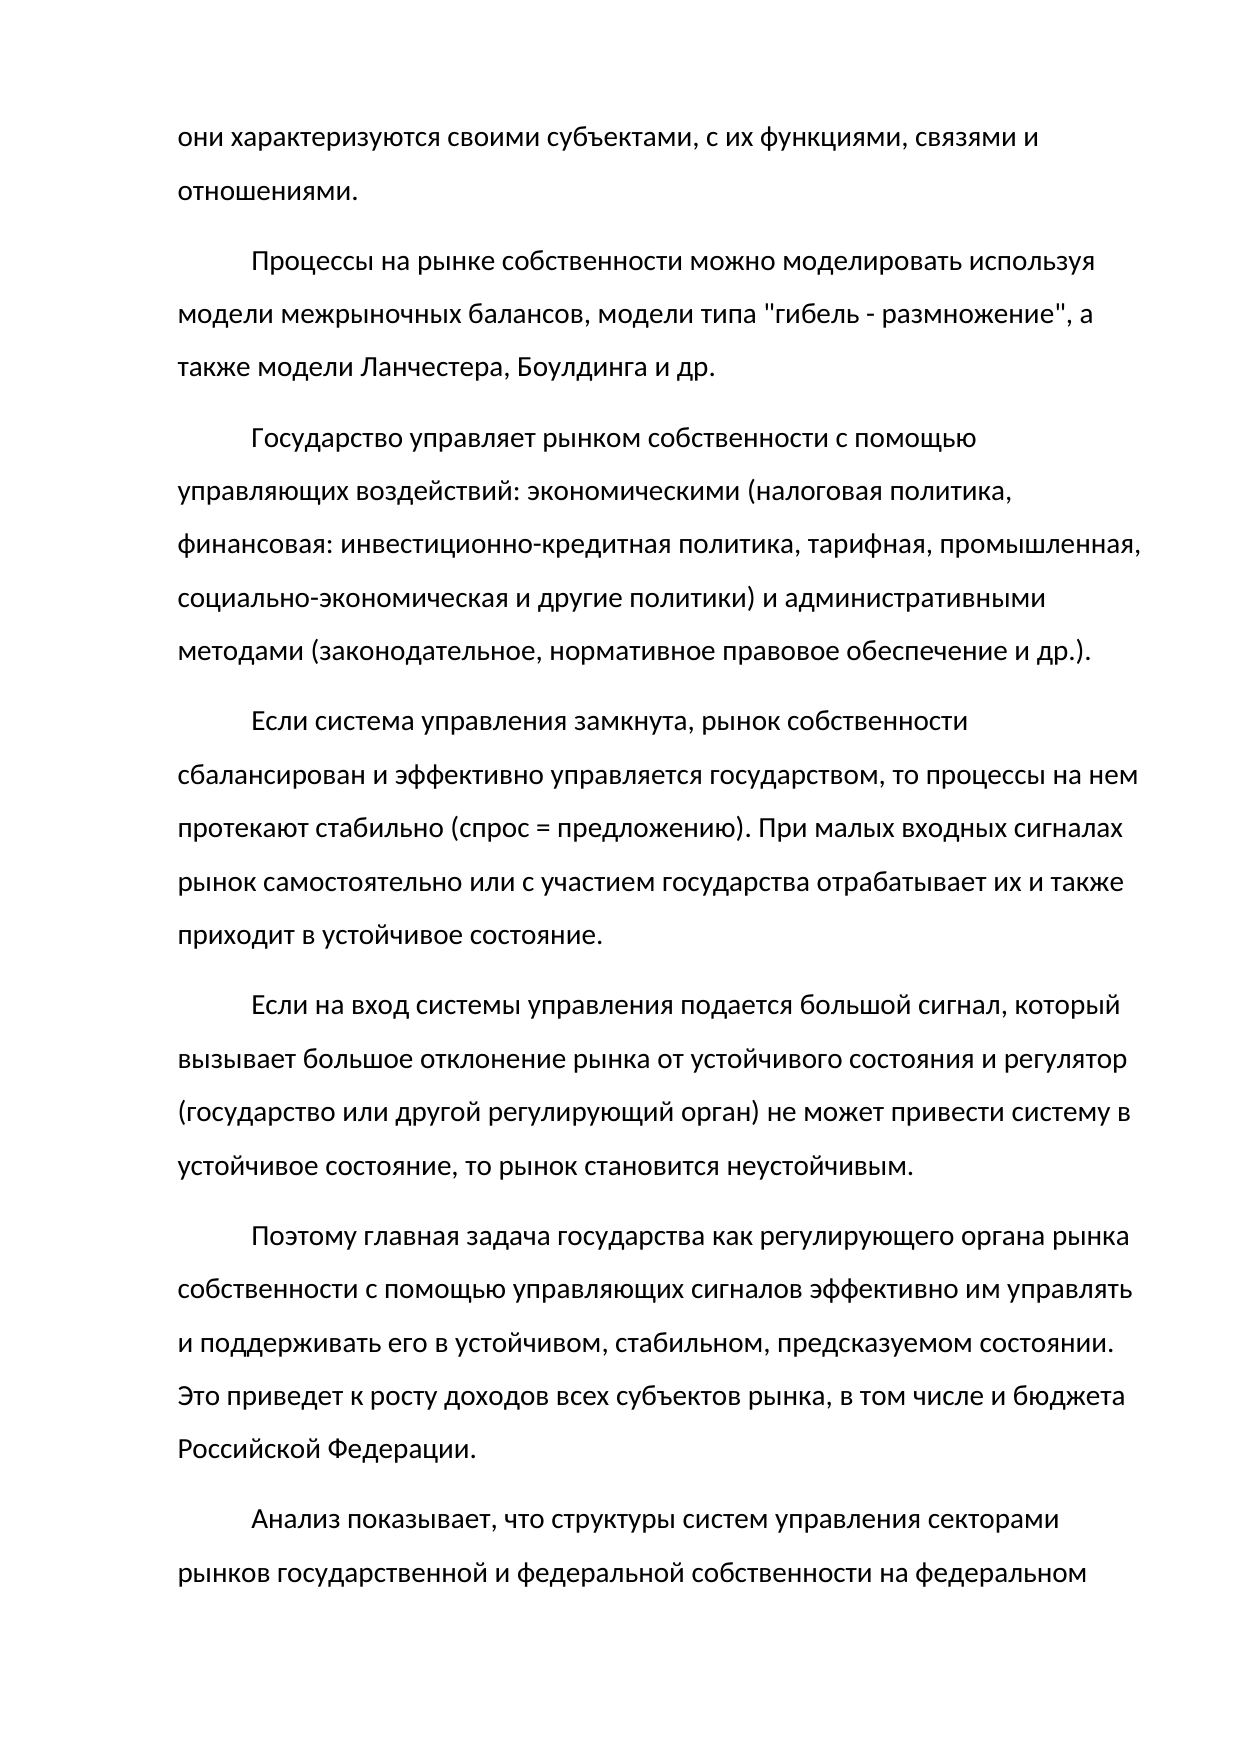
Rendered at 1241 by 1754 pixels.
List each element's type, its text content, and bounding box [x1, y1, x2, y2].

text Государство управляет рынком собственности с помощью управляющих воздействий: экономическими (налоговая политика, финансовая: инвестиционно-кредитная политика, тарифная, промышленная, социально-экономическая и другие политики) и административными методами (законодательное, нормативное правовое обеспечение и др.). [177, 419, 1152, 668]
text Поэтому главная задача государства как регулирующего органа рынка собственности с помощью управляющих сигналов эффективно им управлять и поддерживать его в устойчивом, стабильном, предсказуемом состоянии. Это приведет к росту доходов всех субъектов рынка, в том числе и бюджета Российской Федерации. [177, 1217, 1152, 1466]
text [177, 118, 1152, 207]
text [177, 1501, 1152, 1590]
text Процессы на рынке собственности можно моделировать используя модели межрыночных балансов, модели типа "гибель - размножение", а также модели Ланчестера, Боулдинга и др. [177, 242, 1152, 384]
text Если на вход системы управления подается большой сигнал, который вызывает большое отклонение рынка от устойчивого состояния и регулятор (государство или другой регулирующий орган) не может привести систему в устойчивое состояние, то рынок становится неустойчивым. [177, 986, 1152, 1182]
text Если система управления замкнута, рынок собственности сбалансирован и эффективно управляется государством, то процессы на нем протекают стабильно (спрос = предложению). При малых входных сигналах рынок самостоятельно или с участием государства отрабатывает их и также приходит в устойчивое состояние. [177, 702, 1152, 952]
